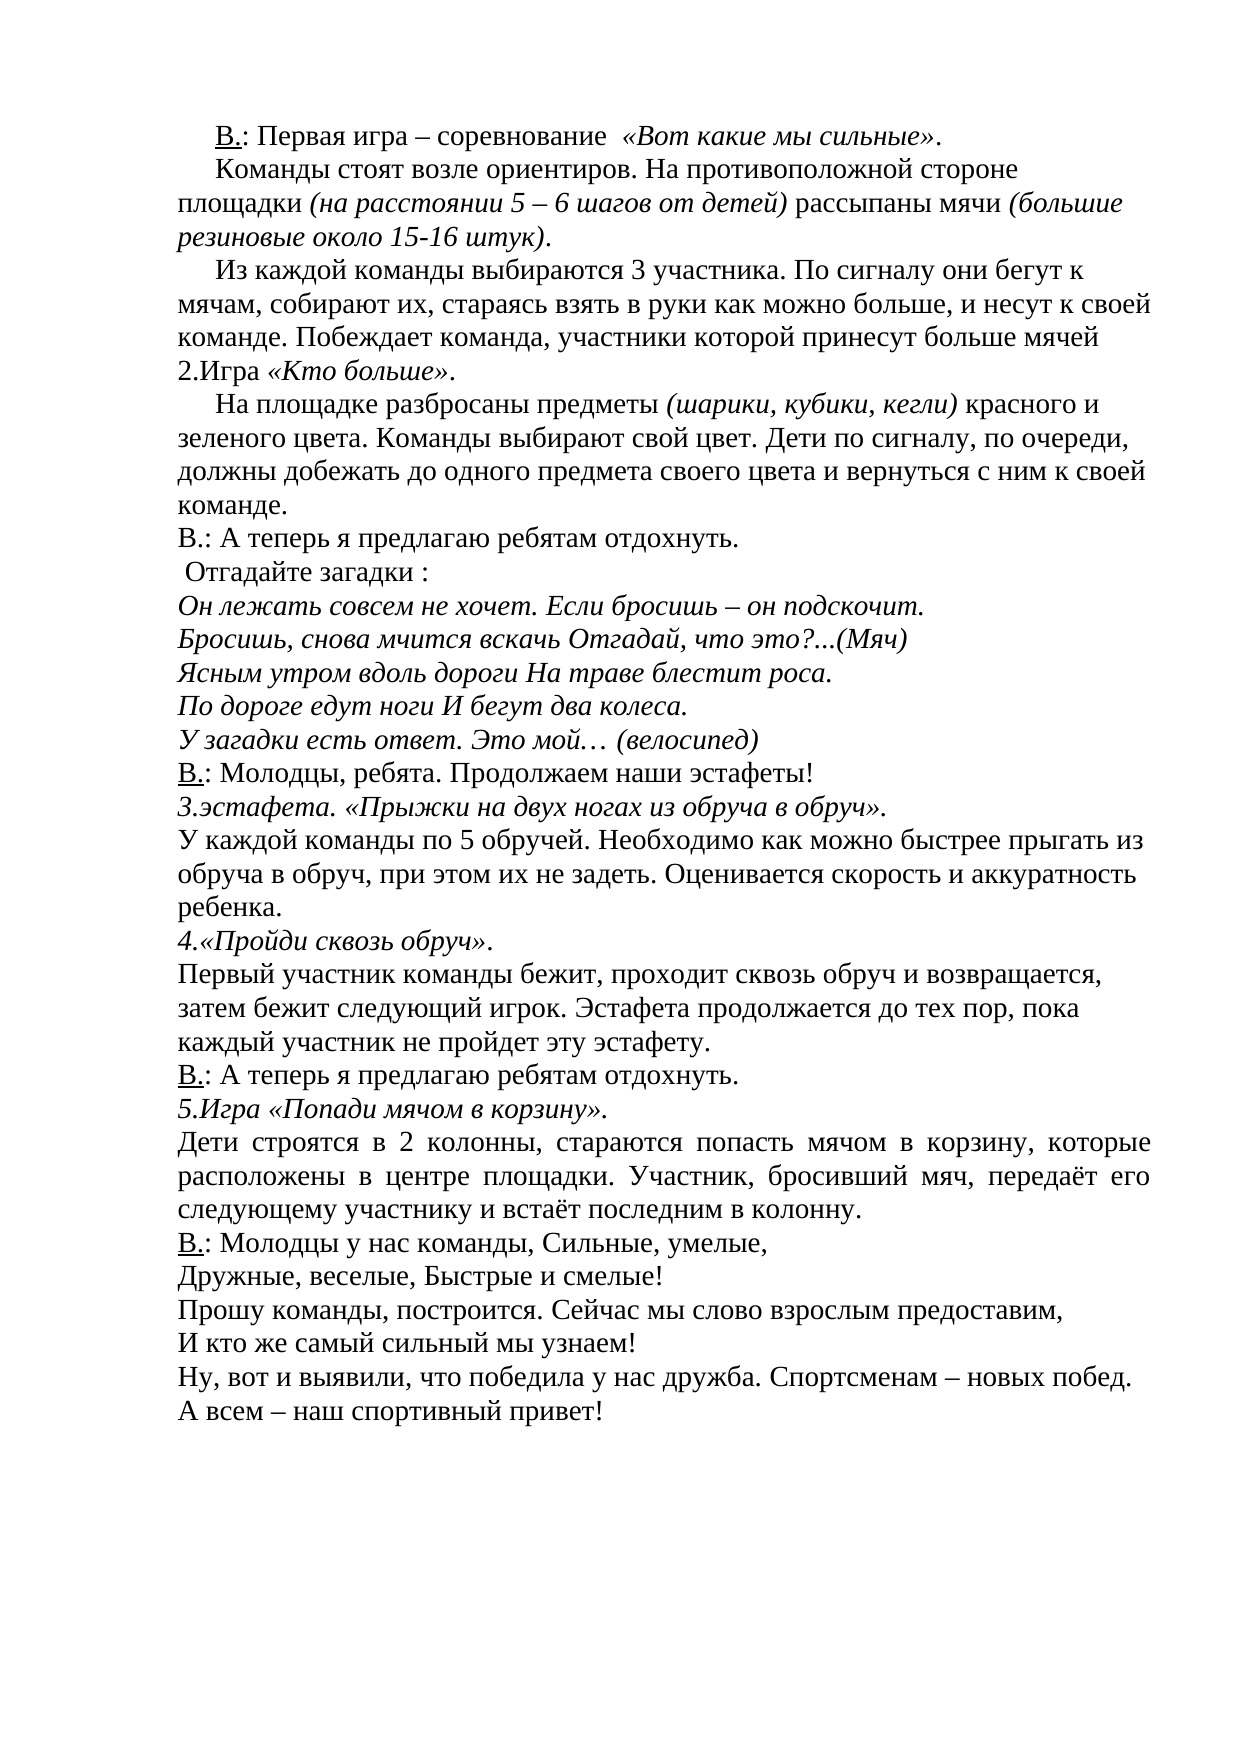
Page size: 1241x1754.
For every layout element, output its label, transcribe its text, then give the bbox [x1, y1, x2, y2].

text По дороге едут ноги И бегут два колеса. [177, 688, 1152, 722]
text В.: Молодцы, ребята. Продолжаем наши эстафеты! [177, 755, 1152, 789]
text Дружные, веселые, Быстрые и смелые! [177, 1258, 1152, 1292]
text Отгадайте загадки : [177, 554, 1152, 588]
text Команды стоят возле ориентиров. На противоположной стороне площадки (на расстоянии 5 – 6 шагов от детей) рассыпаны мячи (большие резиновые около 15-16 штук). [177, 152, 1152, 252]
text Прошу команды, построится. Сейчас мы слово взрослым предоставим, [177, 1292, 1152, 1326]
text Ну, вот и выявили, что победила у нас дружба. Спортсменам – новых побед. [177, 1359, 1152, 1393]
text В.: А теперь я предлагаю ребятам отдохнуть. [177, 1057, 1152, 1091]
text У загадки есть ответ. Это мой… (велосипед) [177, 722, 1152, 755]
text Дети строятся в 2 колонны, стараются попасть мячом в корзину, которые расположены в центре площадки. Участник, бросивший мяч, передаёт его следующему участнику и встаёт последним в колонну. [177, 1124, 1152, 1225]
text Из каждой команды выбираются 3 участника. По сигналу они бегут к мячам, собирают их, стараясь взять в руки как можно больше, и несут к своей команде. Побеждает команда, участники которой принесут больше мячей [177, 252, 1152, 353]
text 5.Игра «Попади мячом в корзину». [177, 1091, 1152, 1124]
text В.: Первая игра – соревнование «Вот какие мы сильные». [177, 118, 1152, 152]
text И кто же самый сильный мы узнаем! [177, 1326, 1152, 1359]
text 4.«Пройди сквозь обруч». [177, 923, 1152, 957]
text В.: Молодцы у нас команды, Сильные, умелые, [177, 1225, 1152, 1258]
text А всем – наш спортивный привет! [177, 1393, 1152, 1426]
text В.: А теперь я предлагаю ребятам отдохнуть. [177, 521, 1152, 554]
text 2.Игра «Кто больше». [177, 353, 1152, 386]
text На площадке разбросаны предметы (шарики, кубики, кегли) красного и зеленого цвета. Команды выбирают свой цвет. Дети по сигналу, по очереди, должны добежать до одного предмета своего цвета и вернуться с ним к своей команде. [177, 386, 1152, 521]
text 3.эстафета. «Прыжки на двух ногах из обруча в обруч». У каждой команды по 5 обручей. Необходимо как можно быстрее прыгать из обруча в обруч, при этом их не задеть. Оценивается скорость и аккуратность ребенка. [177, 789, 1152, 923]
text Ясным утром вдоль дороги На траве блестит роса. [177, 655, 1152, 688]
text Первый участник команды бежит, проходит сквозь обруч и возвращается, затем бежит следующий игрок. Эстафета продолжается до тех пор, пока каждый участник не пройдет эту эстафету. [177, 957, 1152, 1057]
text Он лежать совсем не хочет. Если бросишь – он подскочит. Бросишь, снова мчится вскачь Отгадай, что это?...(Мяч) [907, 588, 1152, 655]
